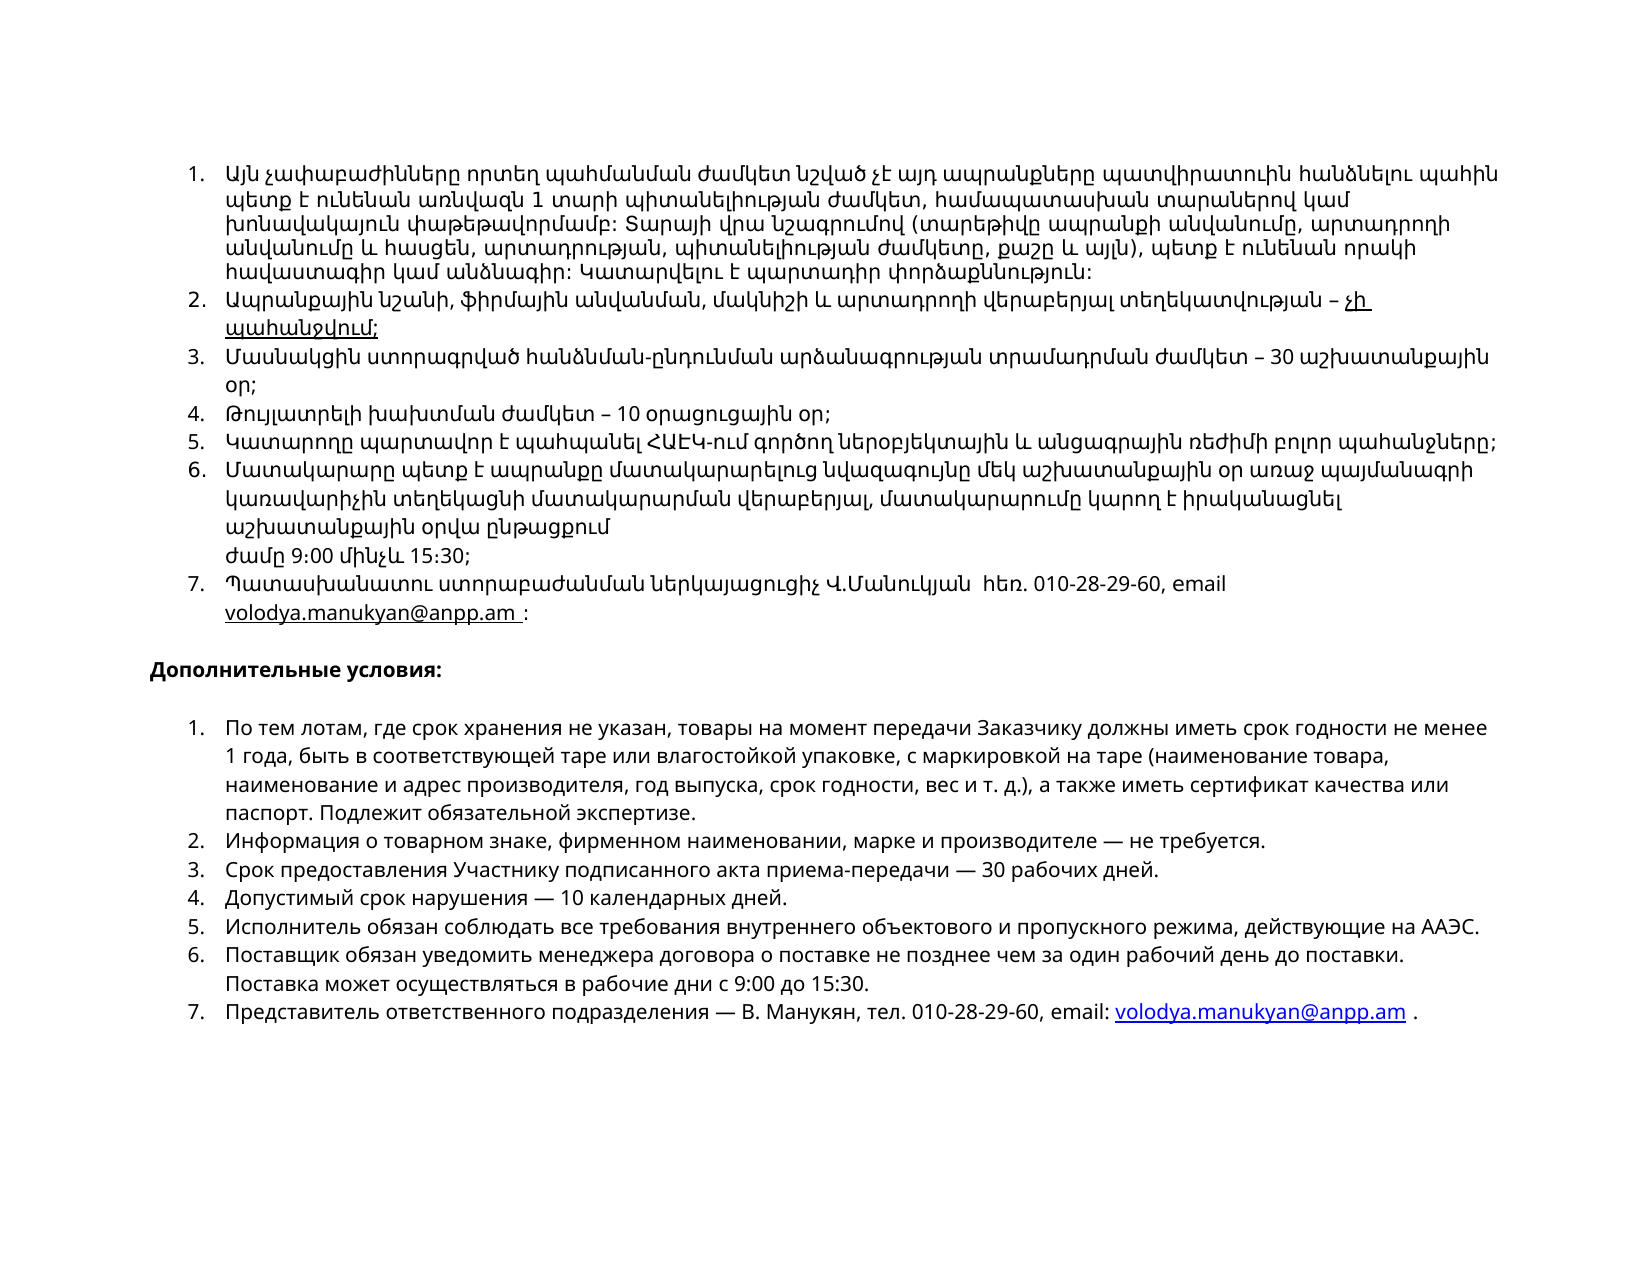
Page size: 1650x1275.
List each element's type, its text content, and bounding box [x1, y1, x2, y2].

list Представитель ответственного подразделения — В. Манукян, тел. 010-28-29-60, email: volodya.manukyan@anpp.am . [187, 997, 1500, 1026]
list Исполнитель обязан соблюдать все требования внутреннего объектового и пропускного режима, действующие на ААЭС. [187, 912, 1500, 940]
list Информация о товарном знаке, фирменном наименовании, марке и производителе — не требуется. [187, 827, 1500, 855]
list Թույլատրելի խախտման ժամկետ – 10 օրացուցային օր; [187, 399, 1500, 427]
list Поставщик обязан уведомить менеджера договора о поставке не позднее чем за один рабочий день до поставки. Поставка может осуществляться в рабочие дни с 9:00 до 15:30. [187, 940, 1500, 997]
list Срок предоставления Участнику подписанного акта приема-передачи — 30 рабочих дней. [187, 855, 1500, 883]
list Допустимый срок нарушения — 10 календарных дней. [187, 883, 1500, 912]
list Մասնակցին ստորագրված հանձնման-ընդունման արձանագրության տրամադրման ժամկետ – 30 աշխատանքային օր; [187, 342, 1500, 399]
list Պատասխանատու ստորաբաժանման ներկայացուցիչ Վ.Մանուկյան հեռ. 010-28-29-60, email volodya.manukyan@anpp.am : [187, 569, 1500, 626]
list Մատակարարը պետք է ապրանքը մատակարարելուց նվազագույնը մեկ աշխատանքային օր առաջ պայմանագրի կառավարիչին տեղեկացնի մատակարարման վերաբերյալ, մատակարարումը կարող է իրականացնել աշխատանքային օրվա ընթացքում [187, 456, 1500, 541]
list ժամը 9։00 մինչև 15։30; [225, 541, 1500, 569]
list Կատարողը պարտավոր է պահպանել ՀԱԷԿ-ում գործող ներօբյեկտային և անցագրային ռեժիմի բոլոր պահանջները; [187, 427, 1500, 456]
text Дополнительные условия: [150, 655, 1500, 684]
list По тем лотам, где срок хранения не указан, товары на момент передачи Заказчику должны иметь срок годности не менее 1 года, быть в соответствующей таре или влагостойкой упаковке, с маркировкой на таре (наименование товара, наименование и адрес производителя, год выпуска, срок годности, вес и т. д.), а также иметь сертификат качества или паспорт. Подлежит обязательной экспертизе. [187, 713, 1500, 827]
list Ապրանքային նշանի, ֆիրմային անվանման, մակնիշի և արտադրողի վերաբերյալ տեղեկատվության – չի պահանջվում; [187, 285, 1500, 342]
list Այն չափաբաժինները որտեղ պահմանման ժամկետ նշված չէ այդ ապրանքները պատվիրատուին հանձնելու պահին պետք է ունենան առնվազն 1 տարի պիտանելիության ժամկետ, համապատասխան տարաներով կամ խոնավակայուն փաթեթավորմամբ: Տարայի վրա նշագրումով (տարեթիվը ապրանքի անվանումը, արտադրողի անվանումը և հասցեն, արտադրության, պիտանելիության ժամկետը, քաշը և այլն), պետք է ունենան որակի հավաստագիր կամ անձնագիր: Կատարվելու է պարտադիր փորձաքննություն: [187, 159, 1500, 285]
